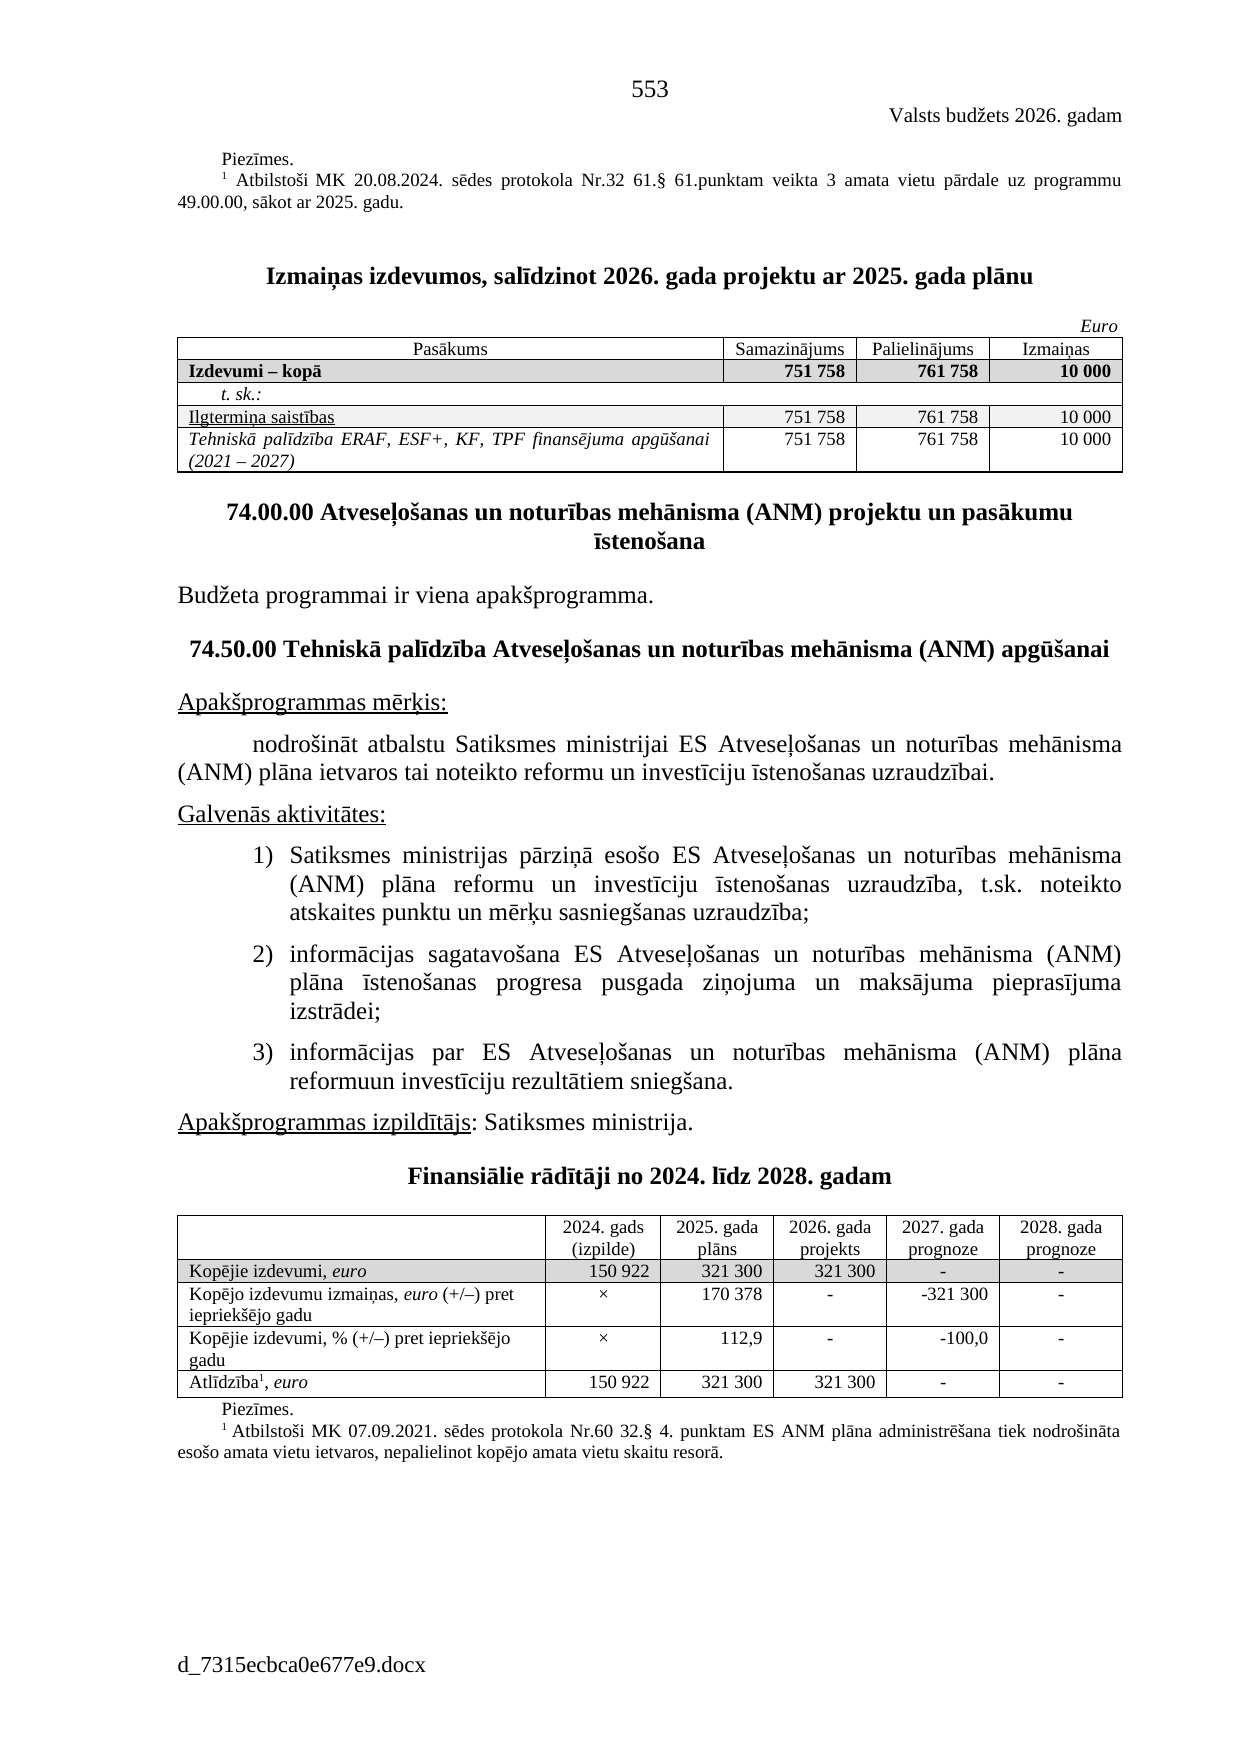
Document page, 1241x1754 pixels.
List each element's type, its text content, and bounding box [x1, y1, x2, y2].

text Galvenās aktivitātes: [177, 799, 1122, 827]
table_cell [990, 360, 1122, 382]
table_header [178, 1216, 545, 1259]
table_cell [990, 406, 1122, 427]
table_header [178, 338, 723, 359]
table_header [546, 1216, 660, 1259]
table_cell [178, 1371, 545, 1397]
text Apakšprogrammas mērķis: [177, 687, 1122, 716]
text 74.00.00 Atveseļošanas un noturības mehānisma (ANM) projektu un pasākumu īstenošana [177, 497, 1122, 555]
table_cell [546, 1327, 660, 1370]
text Finansiālie rādītāji no 2024. līdz 2028. gadam [177, 1161, 1122, 1190]
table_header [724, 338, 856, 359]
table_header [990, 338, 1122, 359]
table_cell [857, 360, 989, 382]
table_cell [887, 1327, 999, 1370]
text 74.50.00 Tehniskā palīdzība Atveseļošanas un noturības mehānisma (ANM) apgūšanai [177, 634, 1122, 662]
text 3) informācijas par ES Atveseļošanas un noturības mehānisma (ANM) plāna reformuun investīciju rezultātiem sniegšana. [252, 1037, 1122, 1095]
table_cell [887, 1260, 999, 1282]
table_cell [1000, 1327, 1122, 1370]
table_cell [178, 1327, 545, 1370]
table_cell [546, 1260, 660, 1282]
text 1 Atbilstoši MK 20.08.2024. sēdes protokola Nr.32 61.§ 61.punktam veikta 3 amata vietu pārdale uz programmu 49.00.00, sākot ar 2025. gadu. [177, 169, 1122, 212]
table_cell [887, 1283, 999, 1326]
text Euro [1002, 315, 1122, 337]
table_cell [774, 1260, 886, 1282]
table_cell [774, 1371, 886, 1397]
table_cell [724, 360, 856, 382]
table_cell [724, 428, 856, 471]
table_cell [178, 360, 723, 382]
text Piezīmes. [177, 1398, 1122, 1420]
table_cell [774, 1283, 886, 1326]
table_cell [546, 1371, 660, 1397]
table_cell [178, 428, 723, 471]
text 2) informācijas sagatavošana ES Atveseļošanas un noturības mehānisma (ANM) plāna īstenošanas progresa pusgada ziņojuma un maksājuma pieprasījuma izstrādei; [252, 939, 1122, 1025]
text 1) Satiksmes ministrijas pārziņā esošo ES Atveseļošanas un noturības mehānisma (ANM) plāna reformu un investīciju īstenošanas uzraudzība, t.sk. noteikto atskaites punktu un mērķu sasniegšanas uzraudzība; [252, 840, 1122, 926]
text Izmaiņas izdevumos, salīdzinot 2026. gada projektu ar 2025. gada plānu [177, 261, 1122, 290]
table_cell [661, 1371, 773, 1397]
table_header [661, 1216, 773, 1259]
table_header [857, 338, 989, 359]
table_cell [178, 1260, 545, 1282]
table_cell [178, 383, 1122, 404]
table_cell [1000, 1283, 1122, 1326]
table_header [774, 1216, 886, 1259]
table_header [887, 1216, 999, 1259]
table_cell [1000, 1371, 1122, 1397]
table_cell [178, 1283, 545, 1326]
text Budžeta programmai ir viena apakšprogramma. [177, 580, 1122, 609]
text Apakšprogrammas izpildītājs: Satiksmes ministrija. [177, 1107, 1122, 1136]
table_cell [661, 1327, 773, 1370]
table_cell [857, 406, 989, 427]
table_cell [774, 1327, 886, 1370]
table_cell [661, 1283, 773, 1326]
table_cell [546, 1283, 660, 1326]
text 1 Atbilstoši MK 07.09.2021. sēdes protokola Nr.60 32.§ 4. punktam ES ANM plāna administrēšana tiek nodrošināta esošo amata vietu ietvaros, nepalielinot kopējo amata vietu skaitu resorā. [177, 1420, 1122, 1463]
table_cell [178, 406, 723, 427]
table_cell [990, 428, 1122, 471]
text nodrošināt atbalstu Satiksmes ministrijai ES Atveseļošanas un noturības mehānisma (ANM) plāna ietvaros tai noteikto reformu un investīciju īstenošanas uzraudzībai. [177, 729, 1122, 786]
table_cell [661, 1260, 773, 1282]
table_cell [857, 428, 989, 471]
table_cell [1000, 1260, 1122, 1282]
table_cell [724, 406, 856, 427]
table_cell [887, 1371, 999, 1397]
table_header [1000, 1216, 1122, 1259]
text Piezīmes. [177, 148, 1122, 169]
